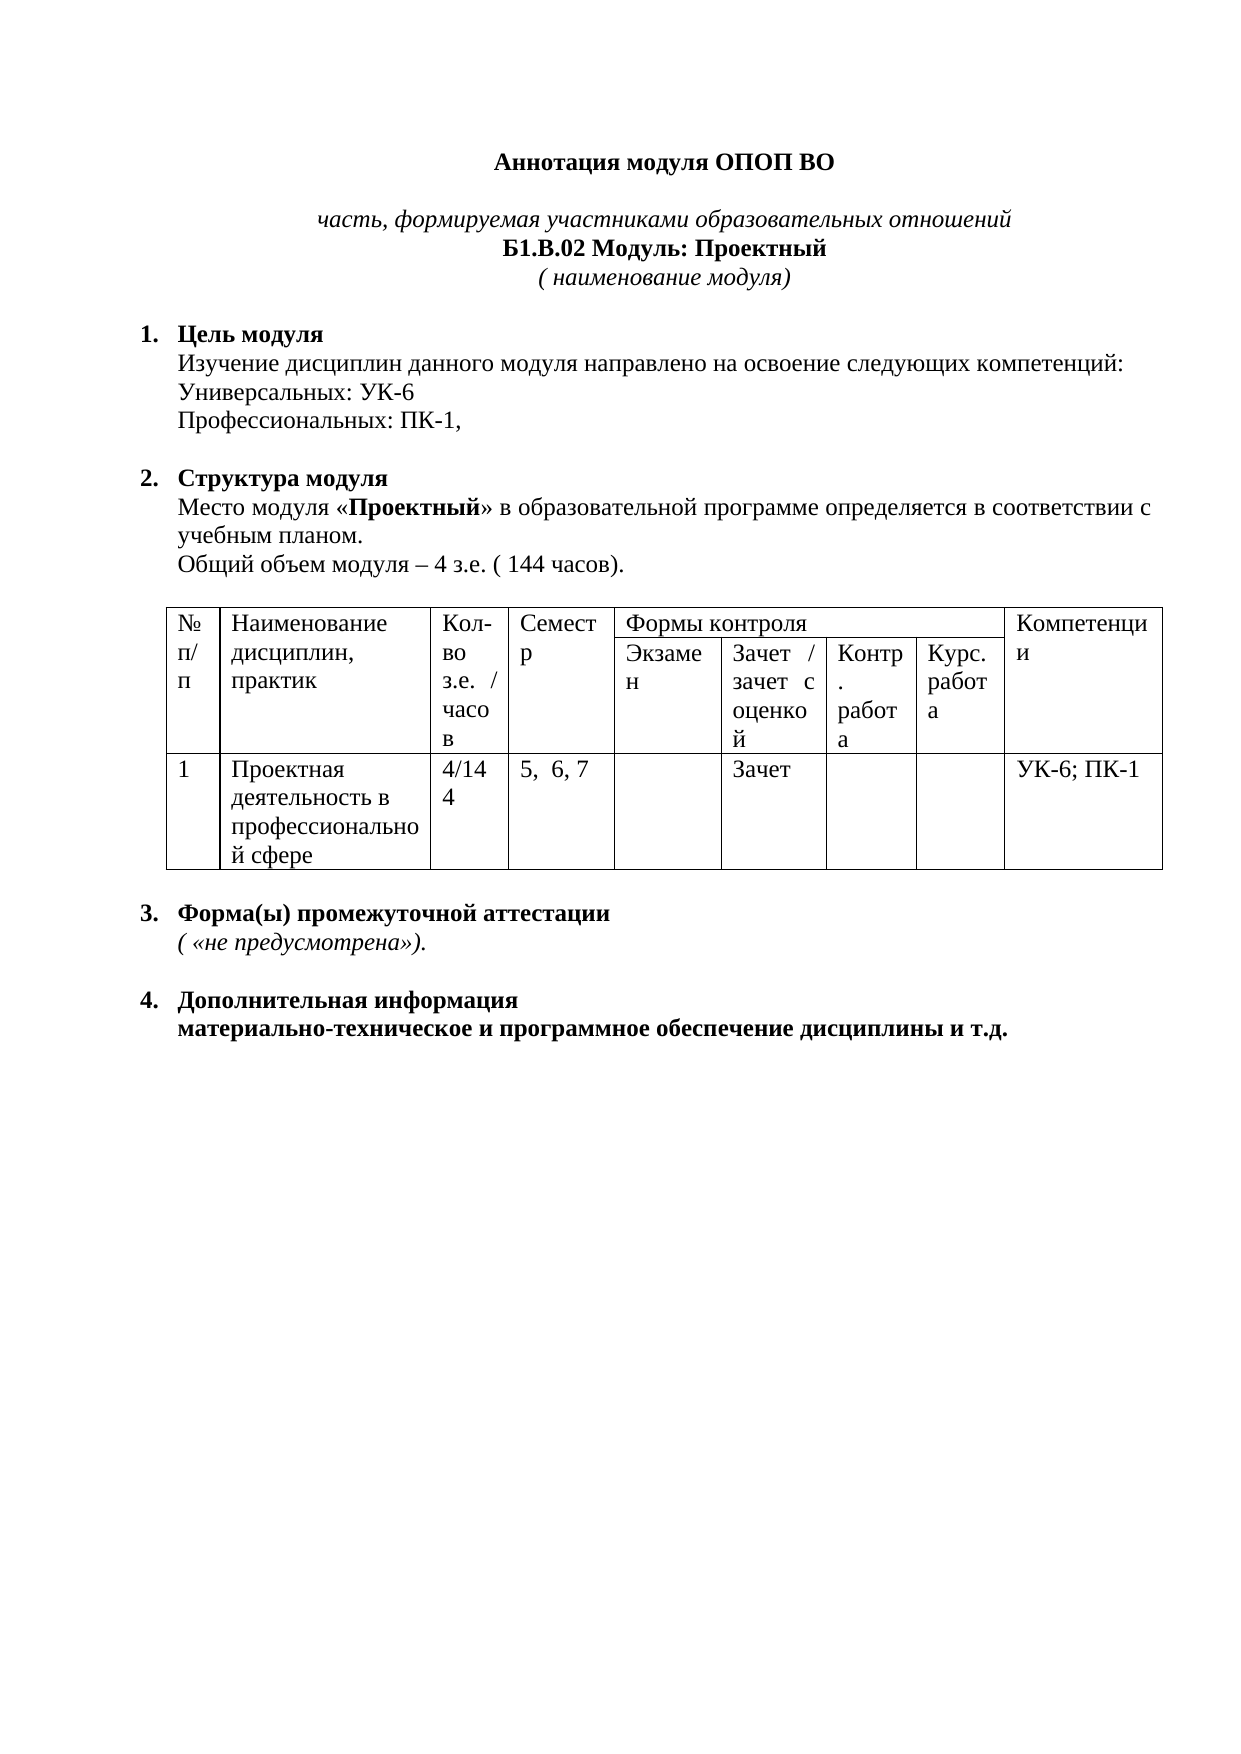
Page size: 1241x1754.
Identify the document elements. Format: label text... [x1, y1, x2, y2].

table_cell 1 [167, 754, 219, 869]
list Форма(ы) промежуточной аттестации [140, 898, 1152, 927]
table_cell УК-6; ПК-1 [1005, 754, 1162, 869]
table_header Семестр [509, 608, 614, 753]
list Структура модуля [140, 463, 1152, 492]
table_header № п/п [167, 608, 219, 753]
table_cell Зачет / зачет с оценкой [722, 638, 826, 753]
text часть, формируемая участниками образовательных отношений [177, 204, 1152, 233]
table_cell [827, 754, 916, 869]
text Место модуля «Проектный» в образовательной программе определяется в соответствии с учебным планом. [177, 492, 1152, 549]
list Универсальных: УК-6 [177, 377, 1152, 406]
table_cell Контр. работа [827, 638, 916, 753]
table_header Формы контроля [615, 608, 1004, 637]
table_cell Экзамен [615, 638, 721, 753]
list ( «не предусмотрена»). [177, 927, 1152, 956]
list Изучение дисциплин данного модуля направлено на освоение следующих компетенций: [177, 348, 1152, 377]
list Профессиональных: ПК-1, [177, 406, 1152, 434]
table_cell Курс. работа [917, 638, 1004, 753]
list Цель модуля [140, 319, 1152, 348]
table_header Компетенции [1005, 608, 1162, 753]
text Б1.В.02 Модуль: Проектный [177, 233, 1152, 262]
table_header Кол-во з.е. / часов [431, 608, 508, 753]
table_cell Зачет [722, 754, 826, 869]
text Общий объем модуля – 4 з.е. ( 144 часов). [177, 549, 1152, 578]
text материально-техническое и программное обеспечение дисциплины и т.д. [177, 1013, 1152, 1042]
table_cell Проектная деятельность в профессиональной сфере [221, 754, 430, 869]
text ( наименование модуля) [177, 262, 1152, 291]
list Дополнительная информация [140, 985, 1152, 1013]
table_cell 5, 6, 7 [509, 754, 614, 869]
table_header Наименование дисциплин, практик [221, 608, 430, 753]
table_cell 4/144 [431, 754, 508, 869]
table_cell [917, 754, 1004, 869]
table_cell [615, 754, 721, 869]
text Аннотация модуля ОПОП ВО [177, 147, 1152, 176]
